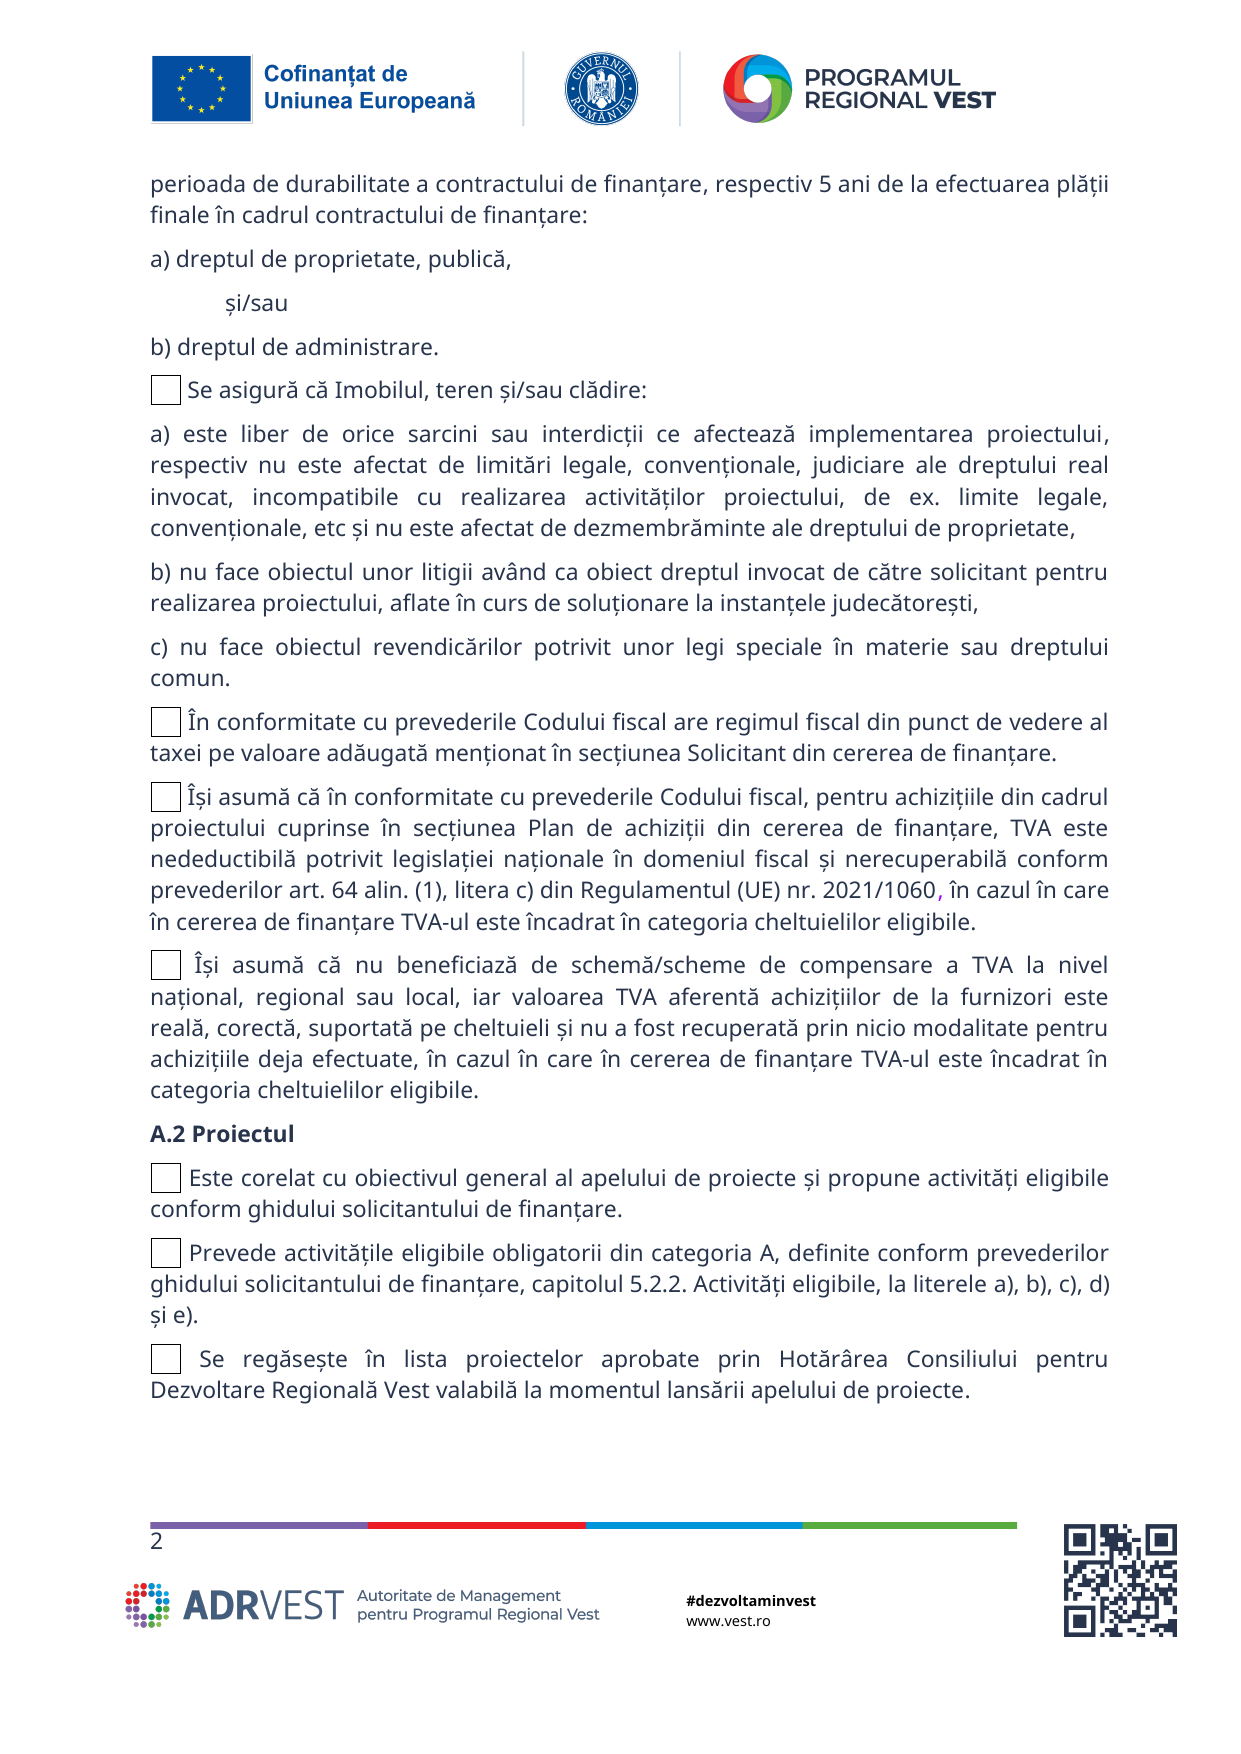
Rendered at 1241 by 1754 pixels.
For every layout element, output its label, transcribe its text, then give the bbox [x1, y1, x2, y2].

text Își asumă că nu beneficiază de schemă/scheme de compensare a TVA la nivel naţional, regional sau local, iar valoarea TVA aferentă achizițiilor de la furnizori este reală, corectă, suportată pe cheltuieli şi nu a fost recuperată prin nicio modalitate pentru achiziţiile deja efectuate, în cazul în care în cererea de finanțare TVA-ul este încadrat în categoria cheltuielilor eligibile. [150, 949, 1110, 1106]
list Se asigură că Imobilul, teren și/sau clădire: [150, 374, 1110, 406]
text a) este liber de orice sarcini sau interdicții ce afectează implementarea proiectului, respectiv nu este afectat de limitări legale, convenționale, judiciare ale dreptului real invocat, incompatibile cu realizarea activităților proiectului, de ex. limite legale, convenționale, etc și nu este afectat de dezmembrăminte ale dreptului de proprietate, [150, 418, 1110, 543]
picture [151, 51, 996, 126]
list A.2 Proiectul [150, 1118, 1110, 1149]
list Își asumă că în conformitate cu prevederile Codului fiscal, pentru achizițiile din cadrul proiectului cuprinse în secțiunea Plan de achiziții din cererea de finanțare, TVA este nedeductibilă potrivit legislației naționale în domeniul fiscal și nerecuperabilă conform prevederilor art. 64 alin. (1), litera c) din Regulamentul (UE) nr. 2021/1060, în cazul în care în cererea de finanțare TVA-ul este încadrat în categoria cheltuielilor eligibile. [150, 781, 1110, 937]
text c) nu face obiectul revendicărilor potrivit unor legi speciale în materie sau dreptului comun. [150, 631, 1110, 693]
list și/sau [150, 287, 1110, 318]
list Este corelat cu obiectivul general al apelului de proiecte și propune activități eligibile conform ghidului solicitantului de finanțare. [150, 1162, 1110, 1224]
text b) nu face obiectul unor litigii având ca obiect dreptul invocat de către solicitant pentru realizarea proiectului, aflate în curs de soluționare la instanțele judecătorești, [150, 556, 1110, 618]
list Prevede activitățile eligibile obligatorii din categoria A, definite conform prevederilor ghidului solicitantului de finanțare, capitolul 5.2.2. Activități eligibile, la literele a), b), c), d) și e). [150, 1237, 1110, 1331]
picture [1055, 1515, 1186, 1646]
list b) dreptul de administrare. [150, 331, 1110, 362]
list a) dreptul de proprietate, publică, [150, 243, 1110, 274]
text Se regăsește în lista proiectelor aprobate prin Hotărârea Consiliului pentru Dezvoltare Regională Vest valabilă la momentul lansării apelului de proiecte. [150, 1343, 1110, 1406]
picture [116, 1580, 605, 1631]
list În conformitate cu prevederile Codului fiscal are regimul fiscal din punct de vedere al taxei pe valoare adăugată menționat în secțiunea Solicitant din cererea de finanțare. [150, 706, 1110, 768]
